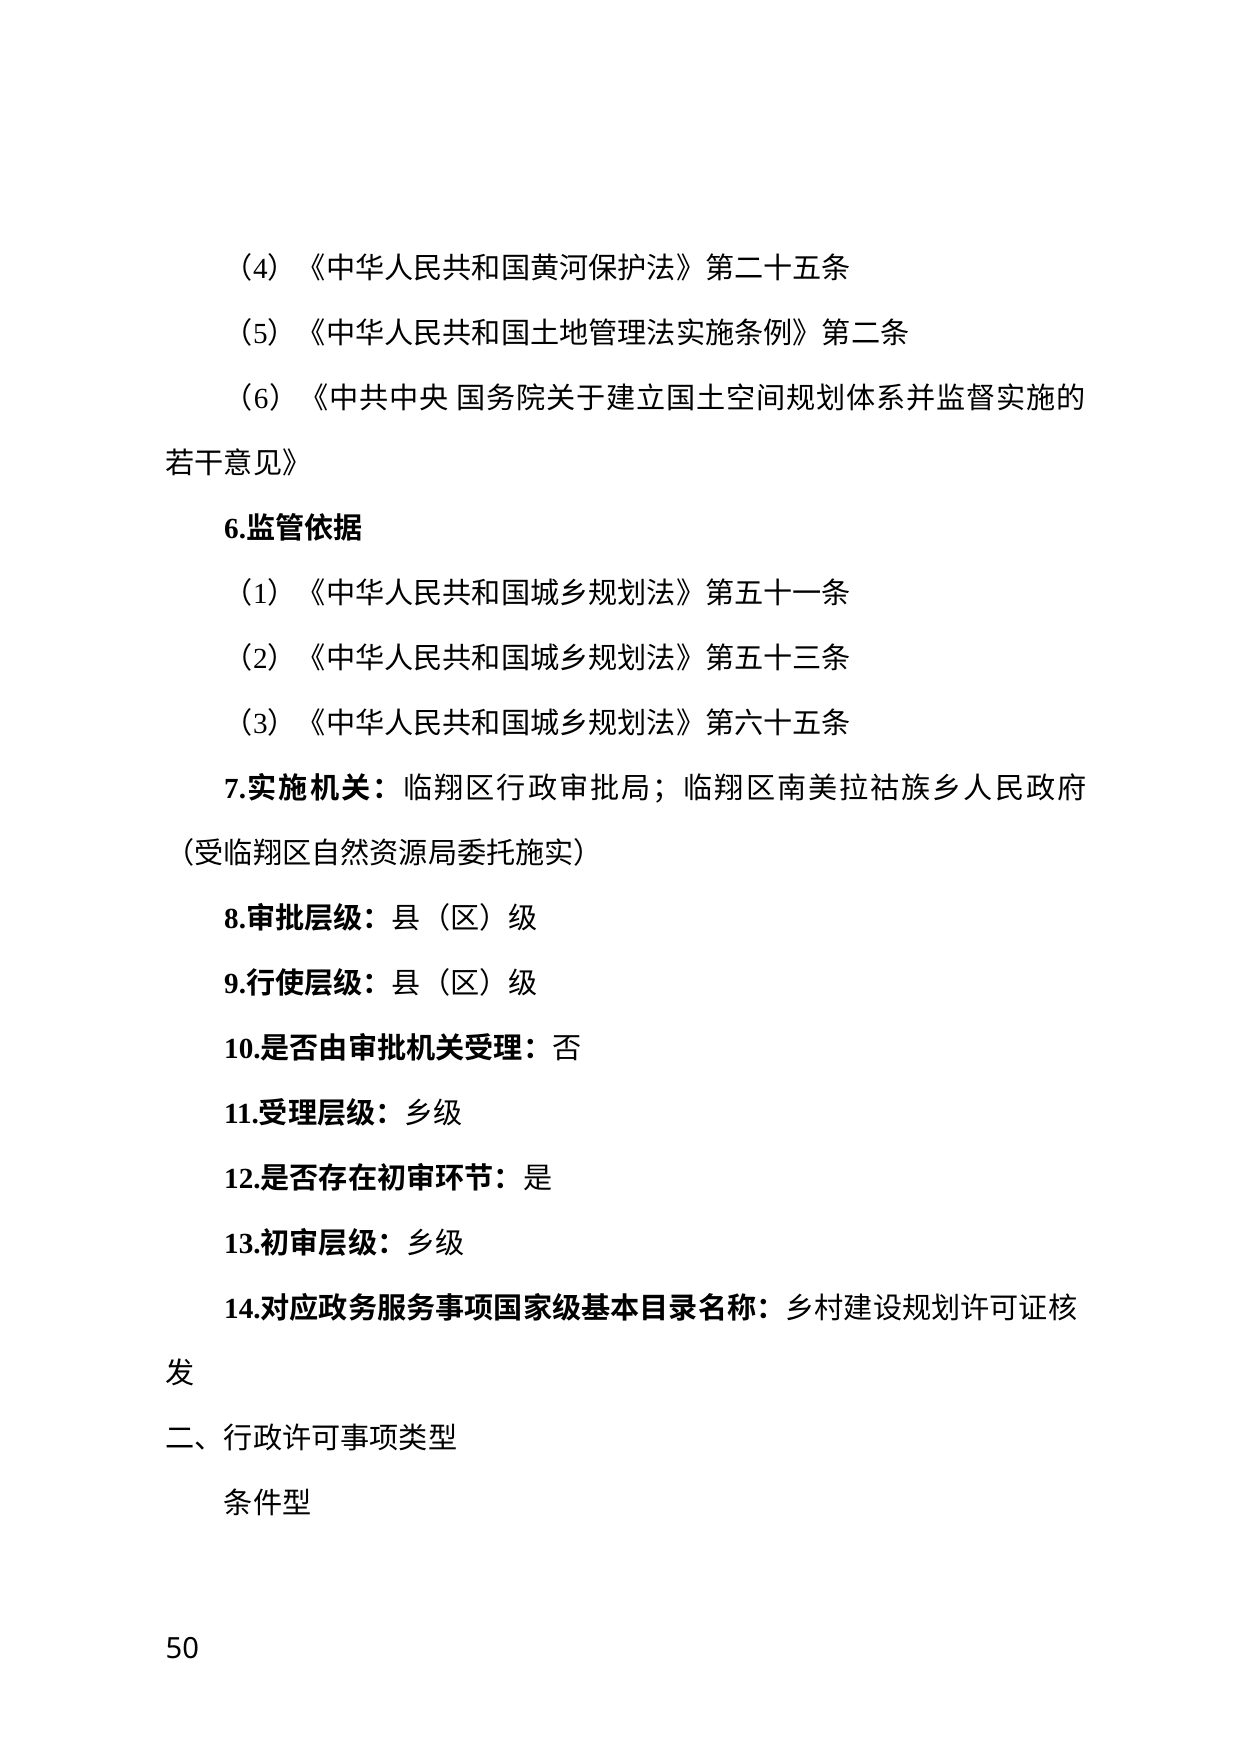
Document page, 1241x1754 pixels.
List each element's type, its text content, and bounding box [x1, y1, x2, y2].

list （5）《中华人民共和国土地管理法实施条例》第二条 [165, 298, 1087, 363]
list （6）《中共中央 国务院关于建立国土空间规划体系并监督实施的若干意见》 [165, 363, 1087, 493]
text 11.受理层级：乡级 [165, 1078, 1087, 1143]
list （4）《中华人民共和国黄河保护法》第二十五条 [165, 233, 1087, 298]
list （2）《中华人民共和国城乡规划法》第五十三条 [165, 623, 1087, 688]
text 9.行使层级：县（区）级 [165, 948, 1087, 1013]
list （1）《中华人民共和国城乡规划法》第五十一条 [165, 558, 1087, 623]
list （3）《中华人民共和国城乡规划法》第六十五条 [165, 688, 1087, 753]
text 10.是否由审批机关受理：否 [165, 1013, 1087, 1078]
text 条件型 [165, 1468, 1087, 1533]
text 7.实施机关：临翔区行政审批局；临翔区南美拉祜族乡人民政府（受临翔区自然资源局委托施实） [165, 753, 1087, 883]
text 8.审批层级：县（区）级 [165, 883, 1087, 948]
list 6.监管依据 [165, 493, 1087, 558]
text 13.初审层级：乡级 [165, 1208, 1087, 1273]
text 12.是否存在初审环节：是 [165, 1143, 1087, 1208]
list 14.对应政务服务事项国家级基本目录名称：乡村建设规划许可证核发 [165, 1273, 1087, 1403]
list 二、行政许可事项类型 [165, 1403, 1087, 1468]
